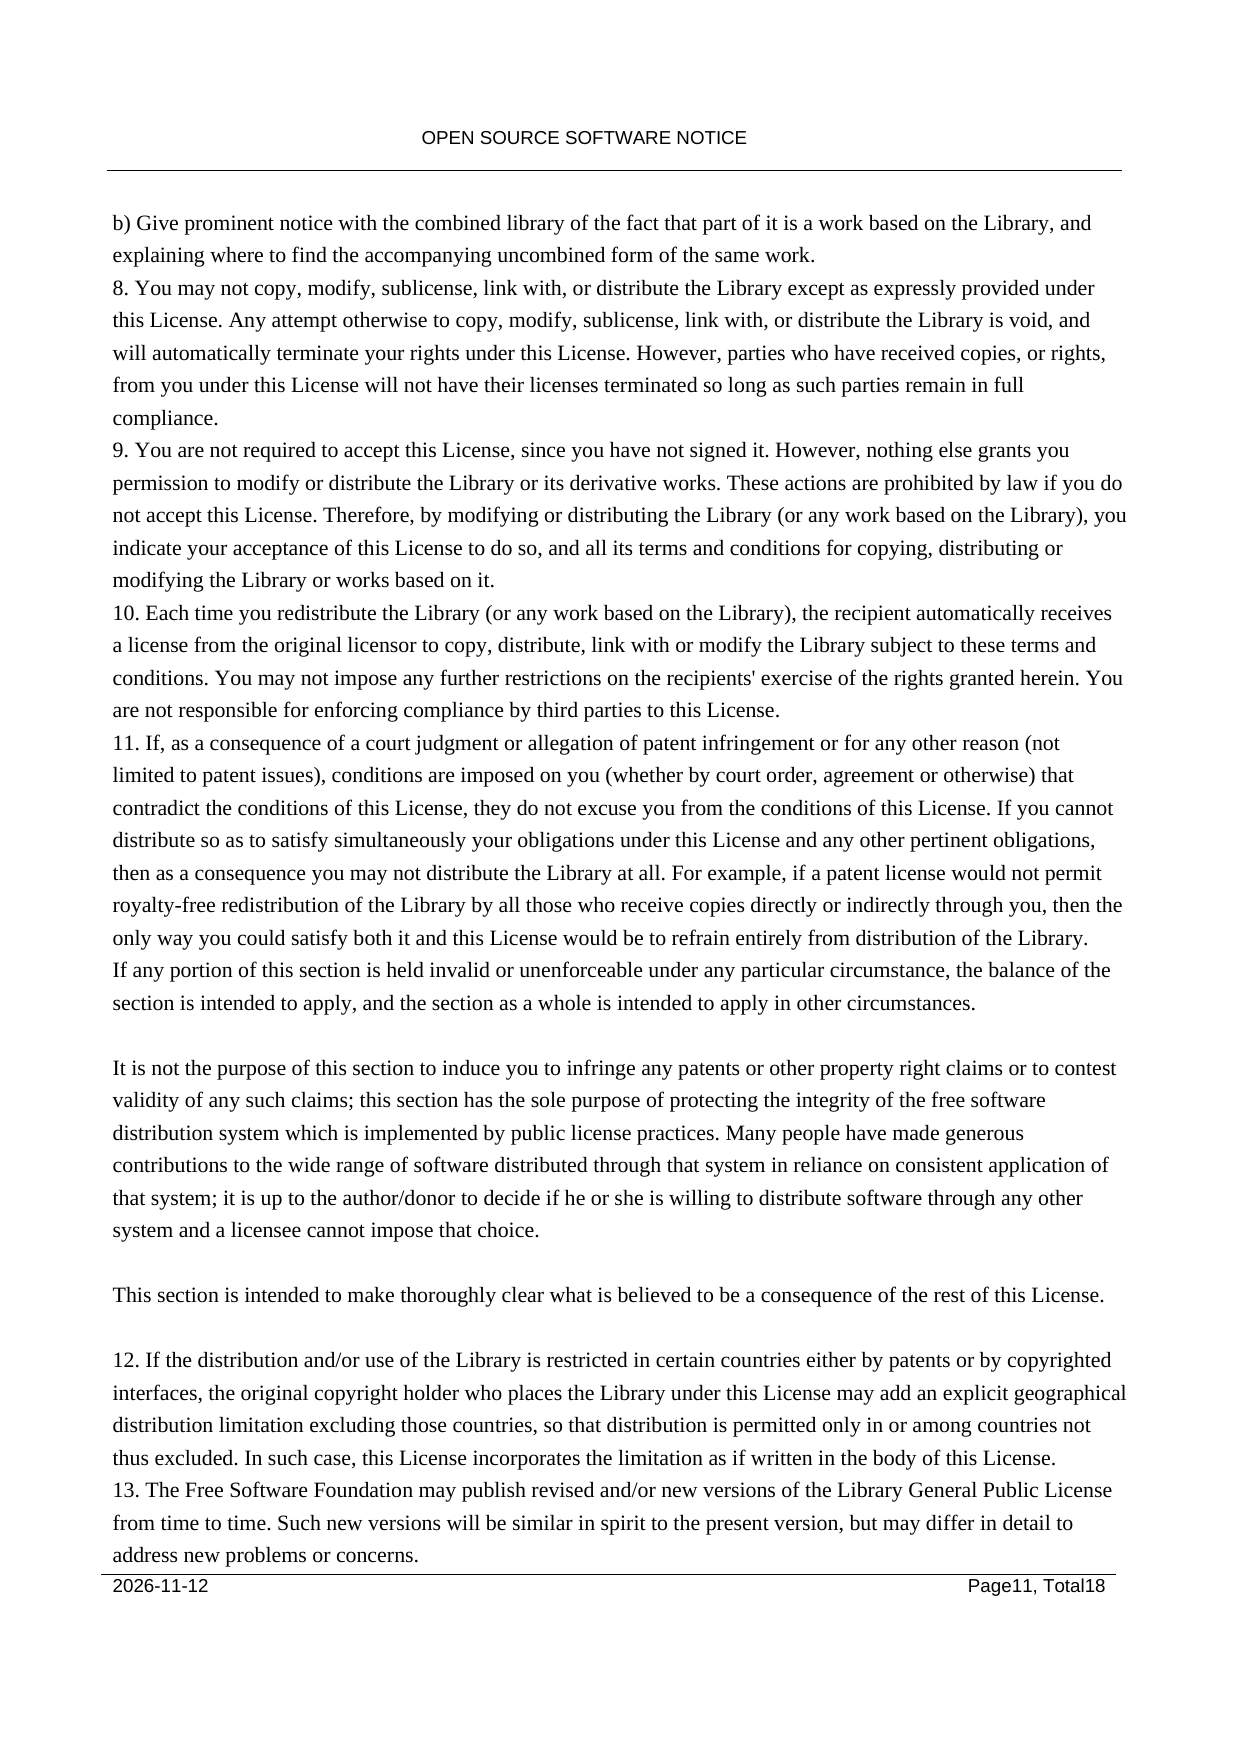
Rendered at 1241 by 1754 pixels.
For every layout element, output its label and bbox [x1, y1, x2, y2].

text [112, 206, 1128, 1571]
